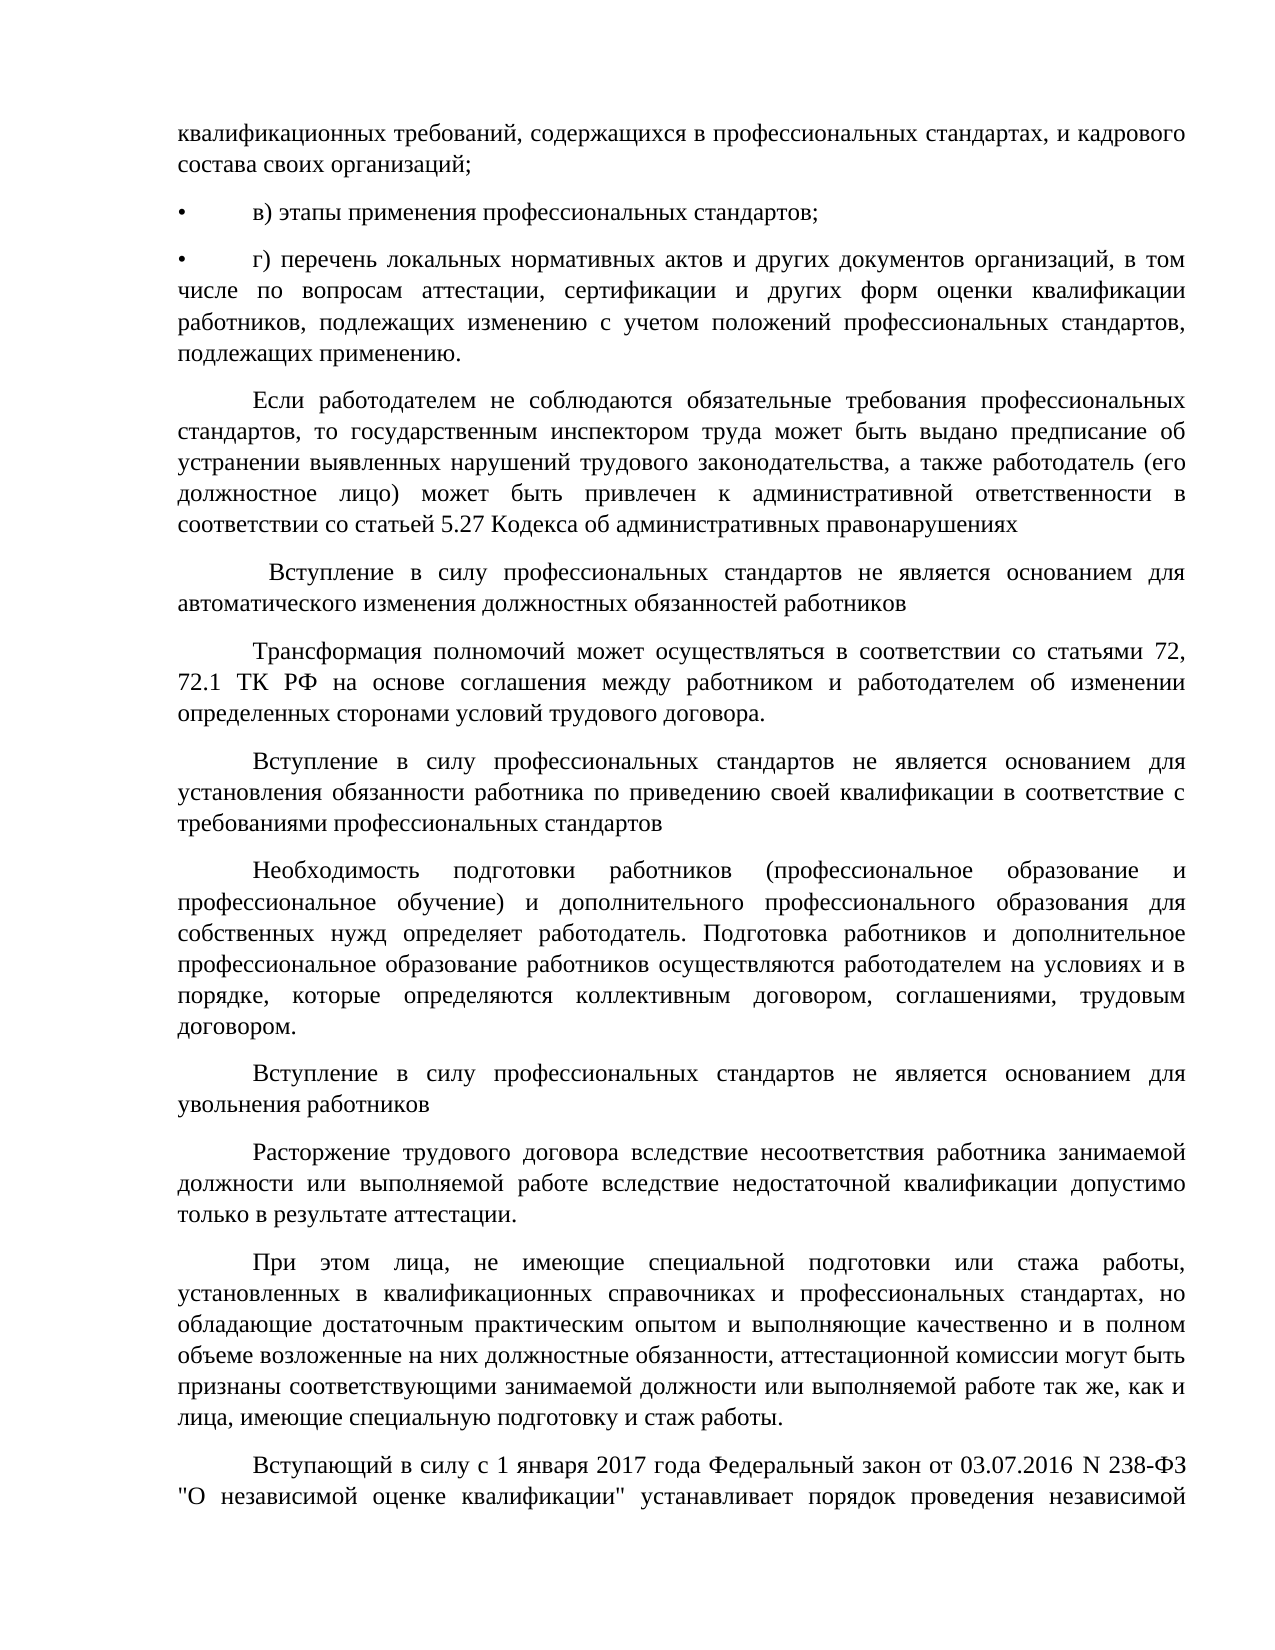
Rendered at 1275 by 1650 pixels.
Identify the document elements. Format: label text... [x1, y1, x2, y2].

text Если работодателем не соблюдаются обязательные требования профессиональных стандартов, то государственным инспектором труда может быть выдано предписание об устранении выявленных нарушений трудового законодательства, а также работодатель (его должностное лицо) может быть привлечен к административной ответственности в соответствии со статьей 5.27 Кодекса об административных правонарушениях [177, 385, 1186, 538]
text Вступление в силу профессиональных стандартов не является основанием для автоматического изменения должностных обязанностей работников [177, 557, 1186, 617]
text • в) этапы применения профессиональных стандартов; [177, 197, 1186, 226]
text Расторжение трудового договора вследствие несоответствия работника занимаемой должности или выполняемой работе вследствие недостаточной квалификации допустимо только в результате аттестации. [177, 1137, 1186, 1228]
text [177, 1450, 1186, 1510]
text Вступление в силу профессиональных стандартов не является основанием для увольнения работников [177, 1058, 1186, 1118]
text При этом лица, не имеющие специальной подготовки или стажа работы, установленных в квалификационных справочниках и профессиональных стандартах, но обладающие достаточным практическим опытом и выполняющие качественно и в полном объеме возложенные на них должностные обязанности, аттестационной комиссии могут быть признаны соответствующими занимаемой должности или выполняемой работе так же, как и лица, имеющие специальную подготовку и стаж работы. [177, 1247, 1186, 1431]
text Трансформация полномочий может осуществляться в соответствии со статьями 72, 72.1 ТК РФ на основе соглашения между работником и работодателем об изменении определенных сторонами условий трудового договора. [177, 636, 1186, 727]
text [177, 118, 1186, 178]
text • г) перечень локальных нормативных актов и других документов организаций, в том числе по вопросам аттестации, сертификации и других форм оценки квалификации работников, подлежащих изменению с учетом положений профессиональных стандартов, подлежащих применению. [177, 244, 1186, 366]
text Необходимость подготовки работников (профессиональное образование и профессиональное обучение) и дополнительного профессионального образования для собственных нужд определяет работодатель. Подготовка работников и дополнительное профессиональное образование работников осуществляются работодателем на условиях и в порядке, которые определяются коллективным договором, соглашениями, трудовым договором. [177, 856, 1186, 1039]
text Вступление в силу профессиональных стандартов не является основанием для установления обязанности работника по приведению своей квалификации в соответствие с требованиями профессиональных стандартов [177, 746, 1186, 837]
